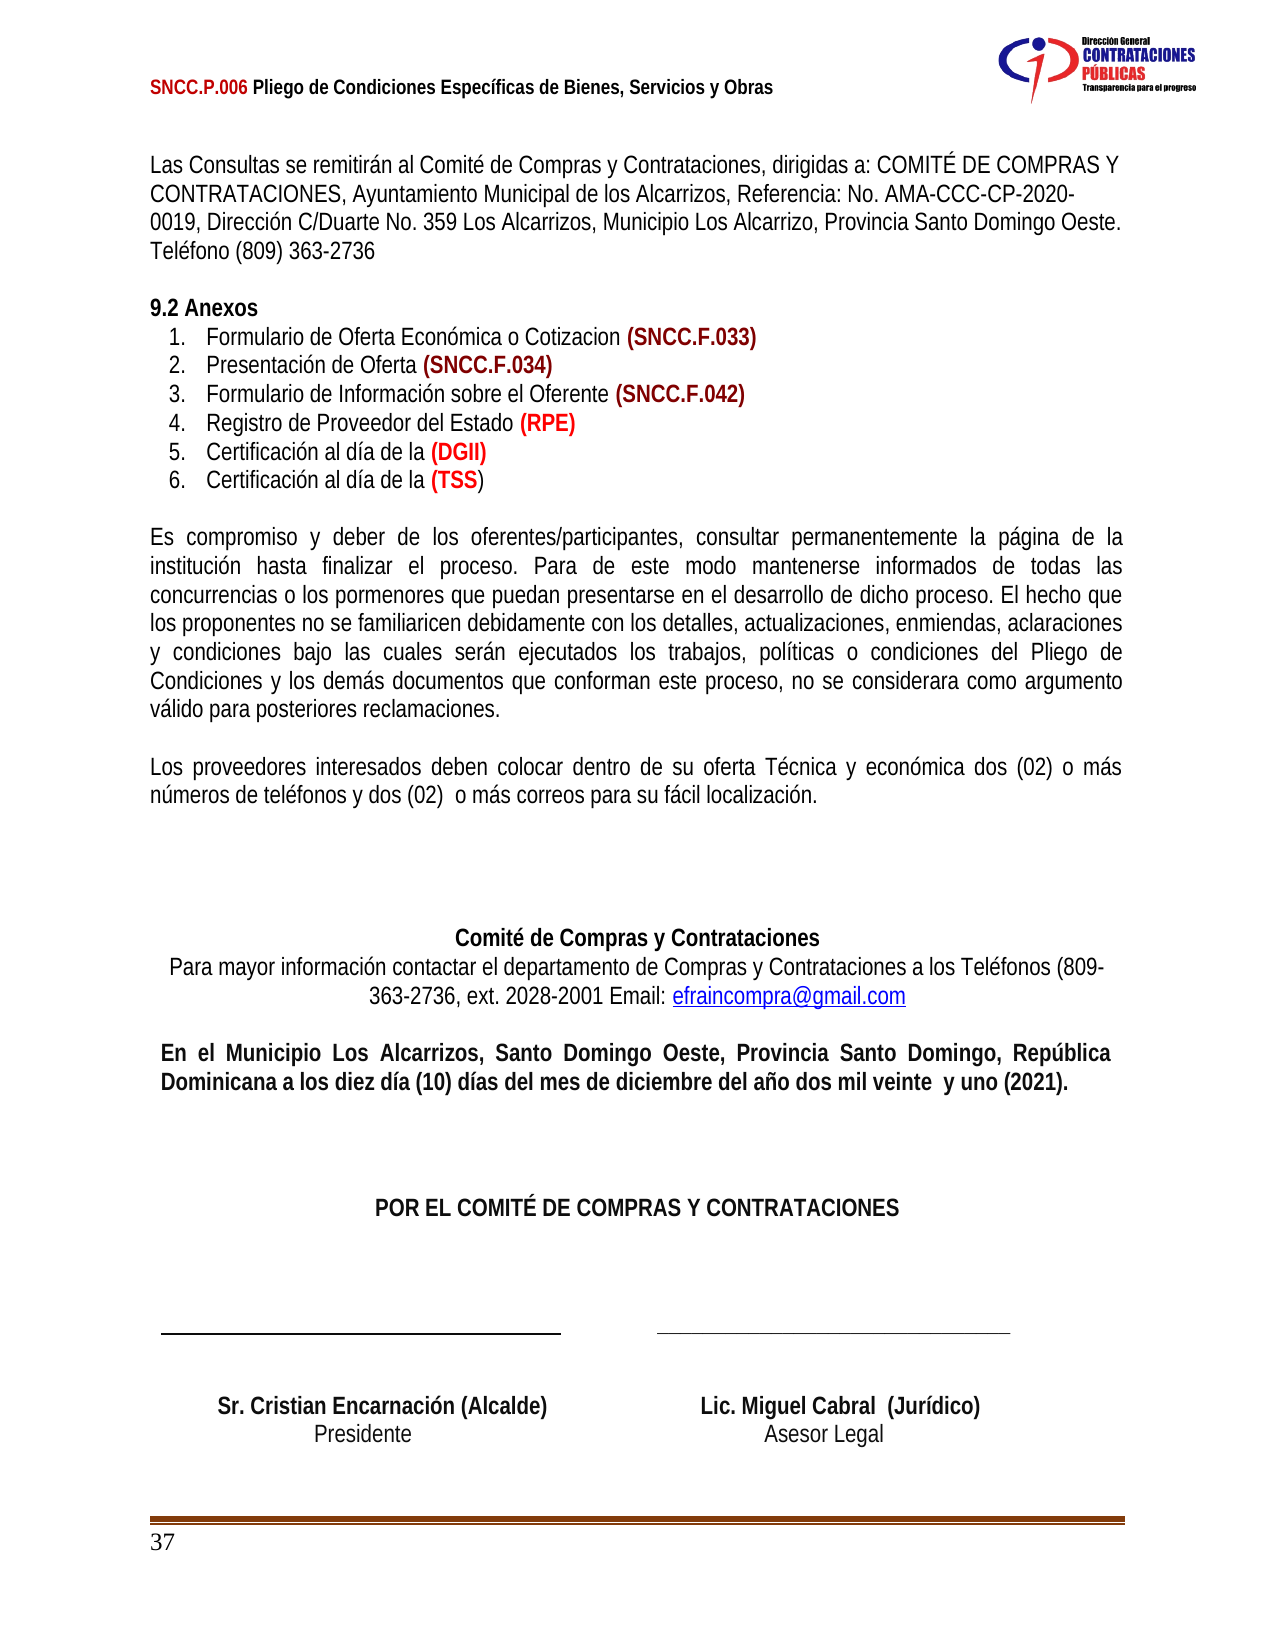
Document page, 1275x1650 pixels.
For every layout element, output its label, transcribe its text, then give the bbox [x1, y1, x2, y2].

picture [998, 37, 1196, 104]
text _________________________________ _______________________________ [161, 1308, 1125, 1337]
list Certificación al día de la (DGII) [169, 436, 1125, 465]
text En el Municipio Los Alcarrizos, Santo Domingo Oeste, Provincia Santo Domingo, República Dominicana a los diez día (10) días del mes de diciembre del año dos mil veinte y uno (2021). [161, 1038, 1112, 1095]
text Es compromiso y deber de los oferentes/participantes, consultar permanentemente la página de la institución hasta finalizar el proceso. Para de este modo mantenerse informados de todas las concurrencias o los pormenores que puedan presentarse en el desarrollo de dicho proceso. El hecho que los proponentes no se familiaricen debidamente con los detalles, actualizaciones, enmiendas, aclaraciones y condiciones bajo las cuales serán ejecutados los trabajos, políticas o condiciones del Pliego de Condiciones y los demás documentos que conforman este proceso, no se considerara como argumento válido para posteriores reclamaciones. [150, 522, 1125, 723]
text Las Consultas se remitirán al Comité de Compras y Contrataciones, dirigidas a: COMITÉ DE COMPRAS Y CONTRATACIONES, Ayuntamiento Municipal de los Alcarrizos, Referencia: No. AMA-CCC-CP-2020-0019, Dirección C/Duarte No. 359 Los Alcarrizos, Municipio Los Alcarrizo, Provincia Santo Domingo Oeste. Teléfono (809) 363-2736 [150, 150, 1125, 264]
text Comité de Compras y Contrataciones [150, 923, 1125, 952]
list Presentación de Oferta (SNCC.F.034) [169, 351, 1125, 379]
subtitle POR EL COMITÉ DE COMPRAS Y CONTRATACIONES [150, 1193, 1125, 1222]
list Formulario de Oferta Económica o Cotizacion (SNCC.F.033) [169, 322, 1125, 351]
list Formulario de Información sobre el Oferente (SNCC.F.042) [169, 379, 1125, 408]
text Los proveedores interesados deben colocar dentro de su oferta Técnica y económica dos (02) o más números de teléfonos y dos (02) o más correos para su fácil localización. [150, 752, 1125, 809]
list Registro de Proveedor del Estado (RPE) [169, 408, 1125, 436]
list Certificación al día de la (TSS) [169, 465, 1125, 494]
text 9.2 Anexos [150, 293, 1125, 322]
text Sr. Cristian Encarnación (Alcalde) Lic. Miguel Cabral (Jurídico) [150, 1391, 1049, 1419]
text Para mayor información contactar el departamento de Compras y Contrataciones a los Teléfonos (809-363-2736, ext. 2028-2001 Email: efraincompra@gmail.com [150, 952, 1125, 1009]
text Presidente Asesor Legal [150, 1419, 1049, 1448]
